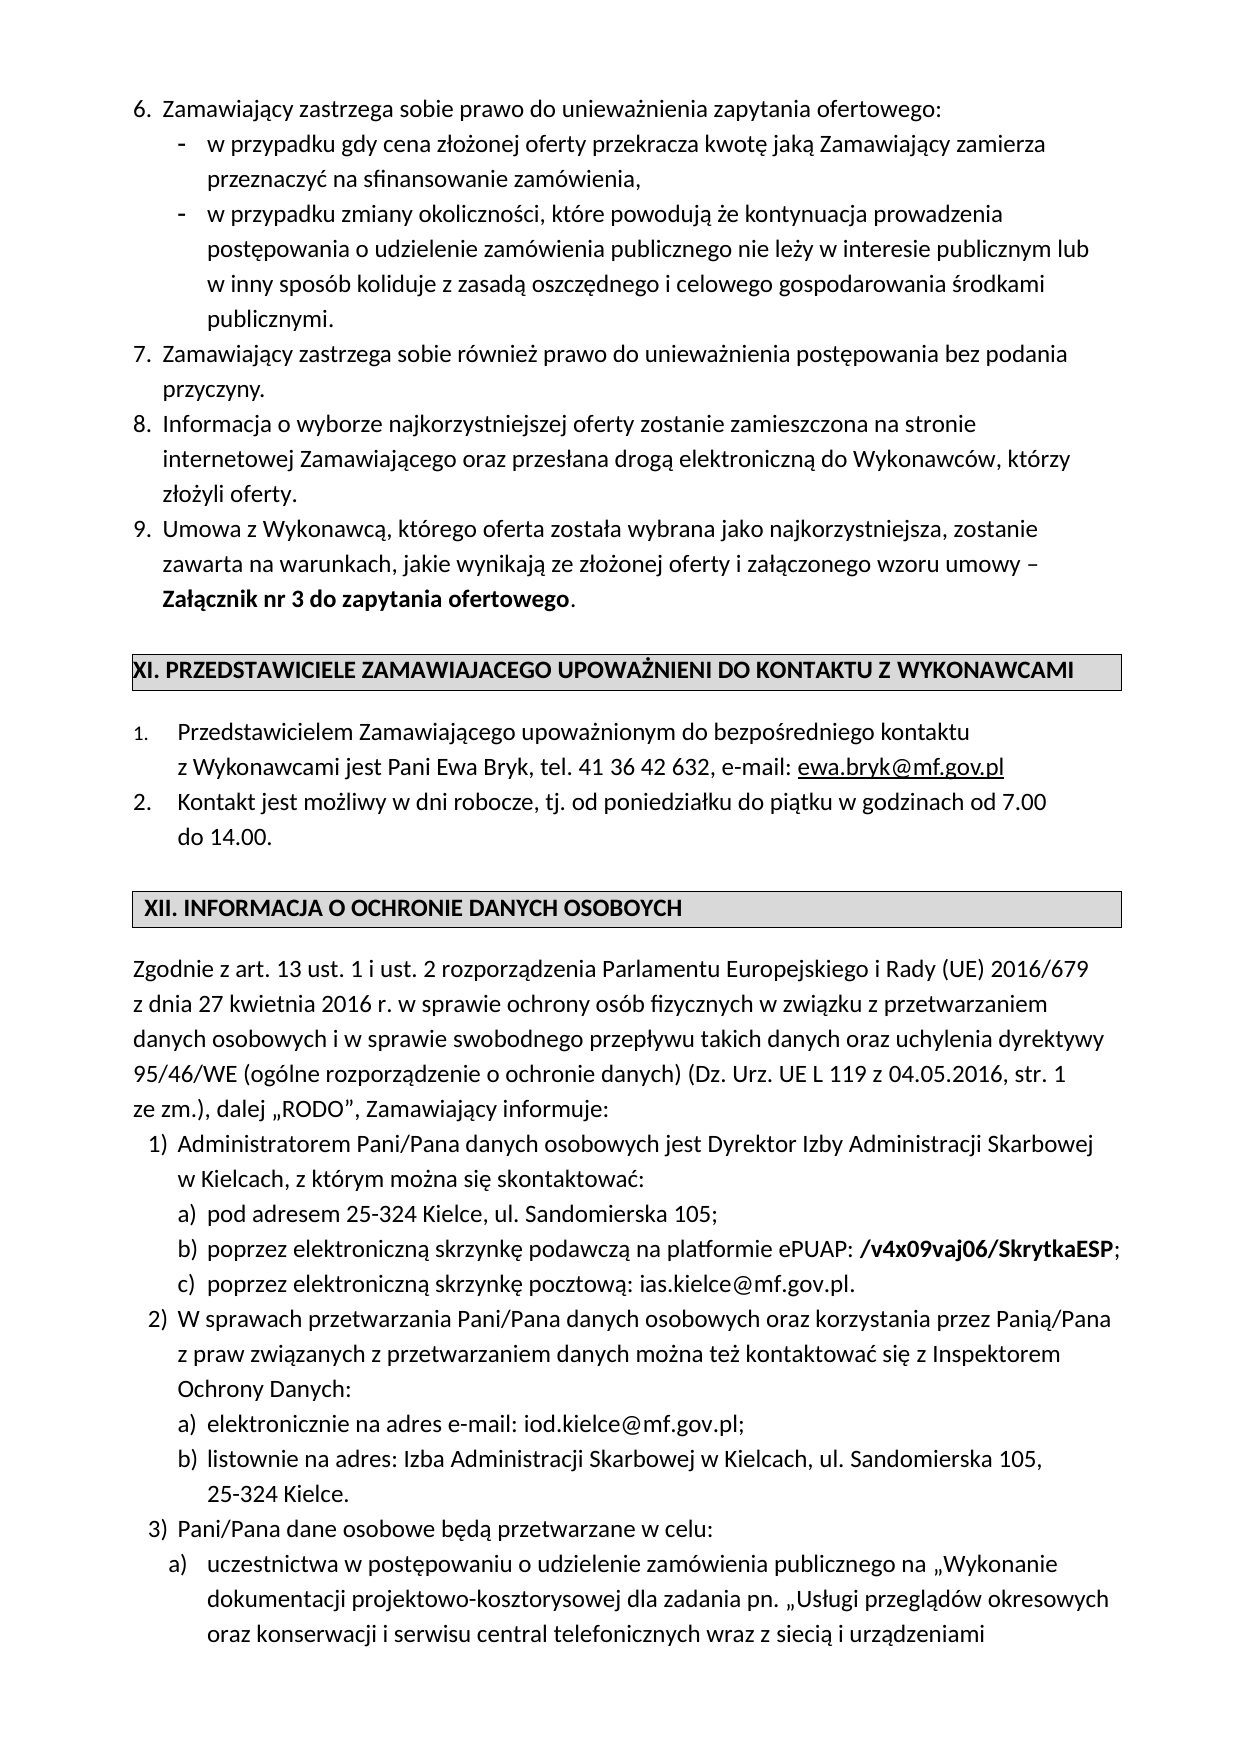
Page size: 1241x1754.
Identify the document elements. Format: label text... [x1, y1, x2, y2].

text 2) W sprawach przetwarzania Pani/Pana danych osobowych oraz korzystania przez Panią/Pana z praw związanych z przetwarzaniem danych można też kontaktować się z Inspektorem Ochrony Danych: [148, 1303, 1122, 1404]
list Zamawiający zastrzega sobie również prawo do unieważnienia postępowania bez podania przyczyny. [133, 339, 1106, 404]
list Informacja o wyborze najkorzystniejszej oferty zostanie zamieszczona na stronie internetowej Zamawiającego oraz przesłana drogą elektroniczną do Wykonawców, którzy złożyli oferty. [133, 409, 1106, 509]
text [162, 1548, 1122, 1649]
list Przedstawicielem Zamawiającego upoważnionym do bezpośredniego kontaktu z Wykonawcami jest Pani Ewa Bryk, tel. 41 36 42 632, e-mail: ewa.bryk@mf.gov.pl [133, 716, 1122, 781]
text Zgodnie z art. 13 ust. 1 i ust. 2 rozporządzenia Parlamentu Europejskiego i Rady (UE) 2016/679 z dnia 27 kwietnia 2016 r. w sprawie ochrony osób fizycznych w związku z przetwarzaniem danych osobowych i w sprawie swobodnego przepływu takich danych oraz uchylenia dyrektywy 95/46/WE (ogólne rozporządzenie o ochronie danych) (Dz. Urz. UE L 119 z 04.05.2016, str. 1 ze zm.), dalej „RODO”, Zamawiający informuje: [133, 953, 1122, 1124]
text 3) Pani/Pana dane osobowe będą przetwarzane w celu: [148, 1513, 1122, 1544]
list Kontakt jest możliwy w dni robocze, tj. od poniedziałku do piątku w godzinach od 7.00 do 14.00. [133, 786, 1122, 851]
table_header XII. INFORMACJA O OCHRONIE DANYCH OSOBOYCH [133, 892, 1121, 927]
list w przypadku zmiany okoliczności, które powodują że kontynuacja prowadzenia postępowania o udzielenie zamówienia publicznego nie leży w interesie publicznym lub w inny sposób koliduje z zasadą oszczędnego i celowego gospodarowania środkami publicznymi. [177, 199, 1106, 334]
table_header XI. PRZEDSTAWICIELE ZAMAWIAJACEGO UPOWAŻNIENI DO KONTAKTU Z WYKONAWCAMI [133, 655, 1121, 690]
list Zamawiający zastrzega sobie prawo do unieważnienia zapytania ofertowego: [133, 94, 1106, 124]
text a) elektronicznie na adres e-mail: iod.kielce@mf.gov.pl; [177, 1408, 1122, 1439]
text b) poprzez elektroniczną skrzynkę podawczą na platformie ePUAP: /v4x09vaj06/SkrytkaESP; [177, 1233, 1122, 1264]
list Umowa z Wykonawcą, którego oferta została wybrana jako najkorzystniejsza, zostanie zawarta na warunkach, jakie wynikają ze złożonej oferty i załączonego wzoru umowy – Załącznik nr 3 do zapytania ofertowego. [133, 514, 1106, 614]
text 1) Administratorem Pani/Pana danych osobowych jest Dyrektor Izby Administracji Skarbowej w Kielcach, z którym można się skontaktować: [148, 1128, 1122, 1194]
text a) pod adresem 25-324 Kielce, ul. Sandomierska 105; [177, 1198, 1122, 1229]
text c) poprzez elektroniczną skrzynkę pocztową: ias.kielce@mf.gov.pl. [177, 1268, 1122, 1299]
list w przypadku gdy cena złożonej oferty przekracza kwotę jaką Zamawiający zamierza przeznaczyć na sfinansowanie zamówienia, [177, 129, 1106, 194]
text b) listownie na adres: Izba Administracji Skarbowej w Kielcach, ul. Sandomierska 105, 25-324 Kielce. [177, 1443, 1122, 1509]
